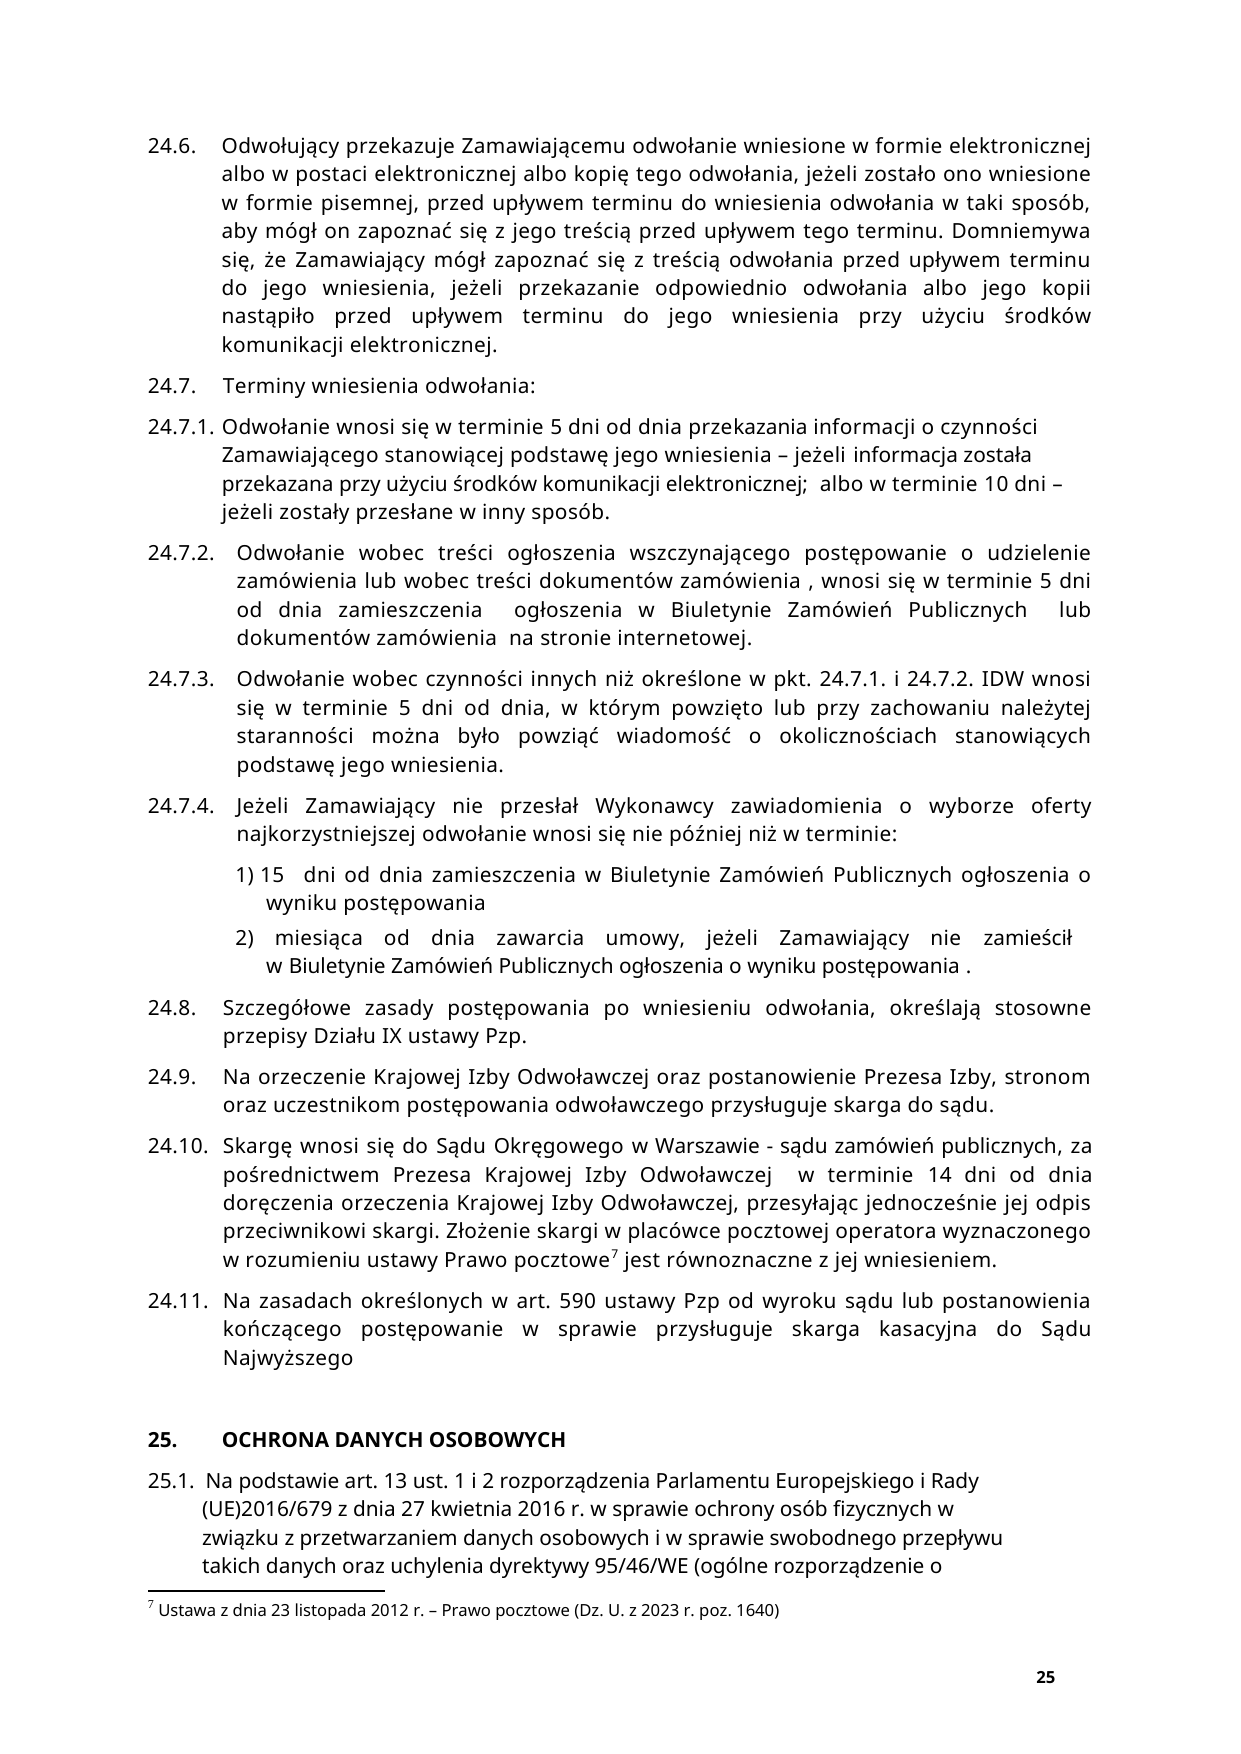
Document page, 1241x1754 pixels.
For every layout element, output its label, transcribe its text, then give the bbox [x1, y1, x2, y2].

text 25. OCHRONA DANYCH OSOBOWYCH [148, 1425, 1092, 1453]
text 24.8. Szczegółowe zasady postępowania po wniesieniu odwołania, określają stosowne przepisy Działu IX ustawy Pzp. [148, 993, 1092, 1049]
text 24.9. Na orzeczenie Krajowej Izby Odwoławczej oraz postanowienie Prezesa Izby, stronom oraz uczestnikom postępowania odwoławczego przysługuje skarga do sądu. [148, 1062, 1092, 1119]
text 24.7.2. Odwołanie wobec treści ogłoszenia wszczynającego postępowanie o udzielenie zamówienia lub wobec treści dokumentów zamówienia , wnosi się w terminie 5 dni od dnia zamieszczenia ogłoszenia w Biuletynie Zamówień Publicznych lub dokumentów zamówienia na stronie internetowej. [148, 538, 1092, 652]
text 2) miesiąca od dnia zawarcia umowy, jeżeli Zamawiający nie zamieścił w Biuletynie Zamówień Publicznych ogłoszenia o wyniku postępowania . [235, 923, 1092, 980]
text 24.7. Terminy wniesienia odwołania: [148, 371, 1092, 399]
text 24.7.4. Jeżeli Zamawiający nie przesłał Wykonawcy zawiadomienia o wyborze oferty najkorzystniejszej odwołanie wnosi się nie później niż w terminie: [148, 791, 1092, 848]
text (UE)2016/679 z dnia 27 kwietnia 2016 r. w sprawie ochrony osób fizycznych w [148, 1494, 1092, 1523]
text takich danych oraz uchylenia dyrektywy 95/46/WE (ogólne rozporządzenie o [148, 1551, 1092, 1579]
text związku z przetwarzaniem danych osobowych i w sprawie swobodnego przepływu [148, 1523, 1092, 1551]
text 24.7.3. Odwołanie wobec czynności innych niż określone w pkt. 24.7.1. i 24.7.2. IDW wnosi się w terminie 5 dni od dnia, w którym powzięto lub przy zachowaniu należytej staranności można było powziąć wiadomość o okolicznościach stanowiących podstawę jego wniesienia. [148, 664, 1092, 778]
text 25.1. Na podstawie art. 13 ust. 1 i 2 rozporządzenia Parlamentu Europejskiego i Rady [148, 1466, 1092, 1494]
text 24.6. Odwołujący przekazuje Zamawiającemu odwołanie wniesione w formie elektronicznej albo w postaci elektronicznej albo kopię tego odwołania, jeżeli zostało ono wniesione w formie pisemnej, przed upływem terminu do wniesienia odwołania w taki sposób, aby mógł on zapoznać się z jego treścią przed upływem tego terminu. Domniemywa się, że Zamawiający mógł zapoznać się z treścią odwołania przed upływem terminu do jego wniesienia, jeżeli przekazanie odpowiednio odwołania albo jego kopii nastąpiło przed upływem terminu do jego wniesienia przy użyciu środków komunikacji elektronicznej. [148, 131, 1092, 358]
text 24.11. Na zasadach określonych w art. 590 ustawy Pzp od wyroku sądu lub postanowienia kończącego postępowanie w sprawie przysługuje skarga kasacyjna do Sądu Najwyższego [148, 1286, 1092, 1371]
text 24.7.1. Odwołanie wnosi się w terminie 5 dni od dnia przekazania informacji o czynności Zamawiającego stanowiącej podstawę jego wniesienia – jeżeli informacja została przekazana przy użyciu środków komunikacji elektronicznej; albo w terminie 10 dni – jeżeli zostały przesłane w inny sposób. [148, 412, 1092, 526]
text 24.10. Skargę wnosi się do Sądu Okręgowego w Warszawie - sądu zamówień publicznych, za pośrednictwem Prezesa Krajowej Izby Odwoławczej w terminie 14 dni od dnia doręczenia orzeczenia Krajowej Izby Odwoławczej, przesyłając jednocześnie jej odpis przeciwnikowi skargi. Złożenie skargi w placówce pocztowej operatora wyznaczonego w rozumieniu ustawy Prawo pocztowe jest równoznaczne z jej wniesieniem. [148, 1131, 1092, 1273]
text 1) 15 dni od dnia zamieszczenia w Biuletynie Zamówień Publicznych ogłoszenia o wyniku postępowania [235, 860, 1092, 917]
